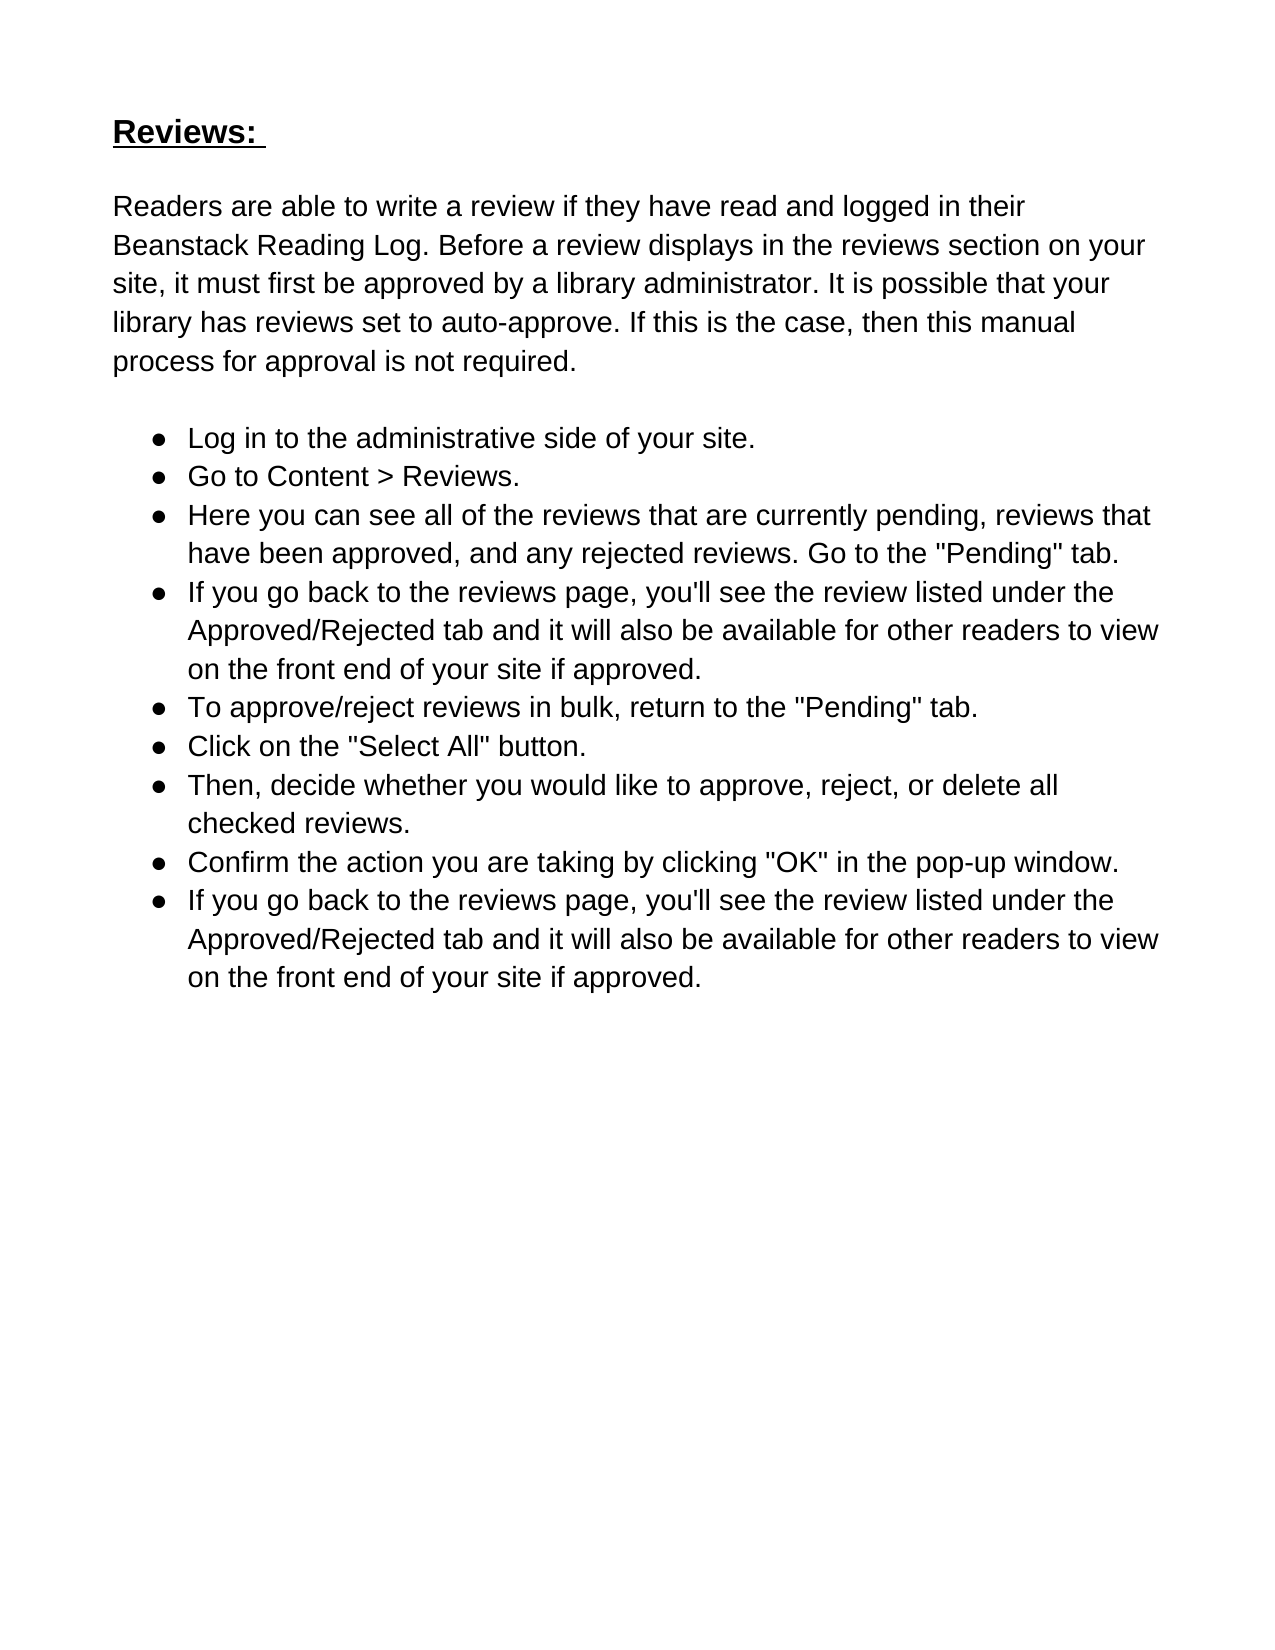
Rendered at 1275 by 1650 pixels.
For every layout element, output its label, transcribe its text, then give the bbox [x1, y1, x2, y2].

list If you go back to the reviews page, you'll see the review listed under the Approved/Rejected tab and it will also be available for other readers to view on the front end of your site if approved. [150, 883, 1162, 994]
list Click on the "Select All" button. [150, 729, 1162, 763]
subtitle Reviews: [112, 112, 1162, 151]
list To approve/reject reviews in bulk, return to the "Pending" tab. [150, 691, 1162, 724]
list Go to Content > Reviews. [150, 459, 1162, 493]
list Log in to the administrative side of your site. [150, 421, 1162, 454]
list Confirm the action you are taking by clicking "OK" in the pop-up window. [150, 845, 1162, 878]
list If you go back to the reviews page, you'll see the review listed under the Approved/Rejected tab and it will also be available for other readers to view on the front end of your site if approved. [150, 575, 1162, 686]
list Then, decide whether you would like to approve, reject, or delete all checked reviews. [150, 768, 1162, 840]
text Readers are able to write a review if they have read and logged in their Beanstack Reading Log. Before a review displays in the reviews section on your site, it must first be approved by a library administrator. It is possible that your library has reviews set to auto-approve. If this is the case, then this manual process for approval is not required. [112, 189, 1162, 377]
list Here you can see all of the reviews that are currently pending, reviews that have been approved, and any rejected reviews. Go to the "Pending" tab. [150, 498, 1162, 570]
